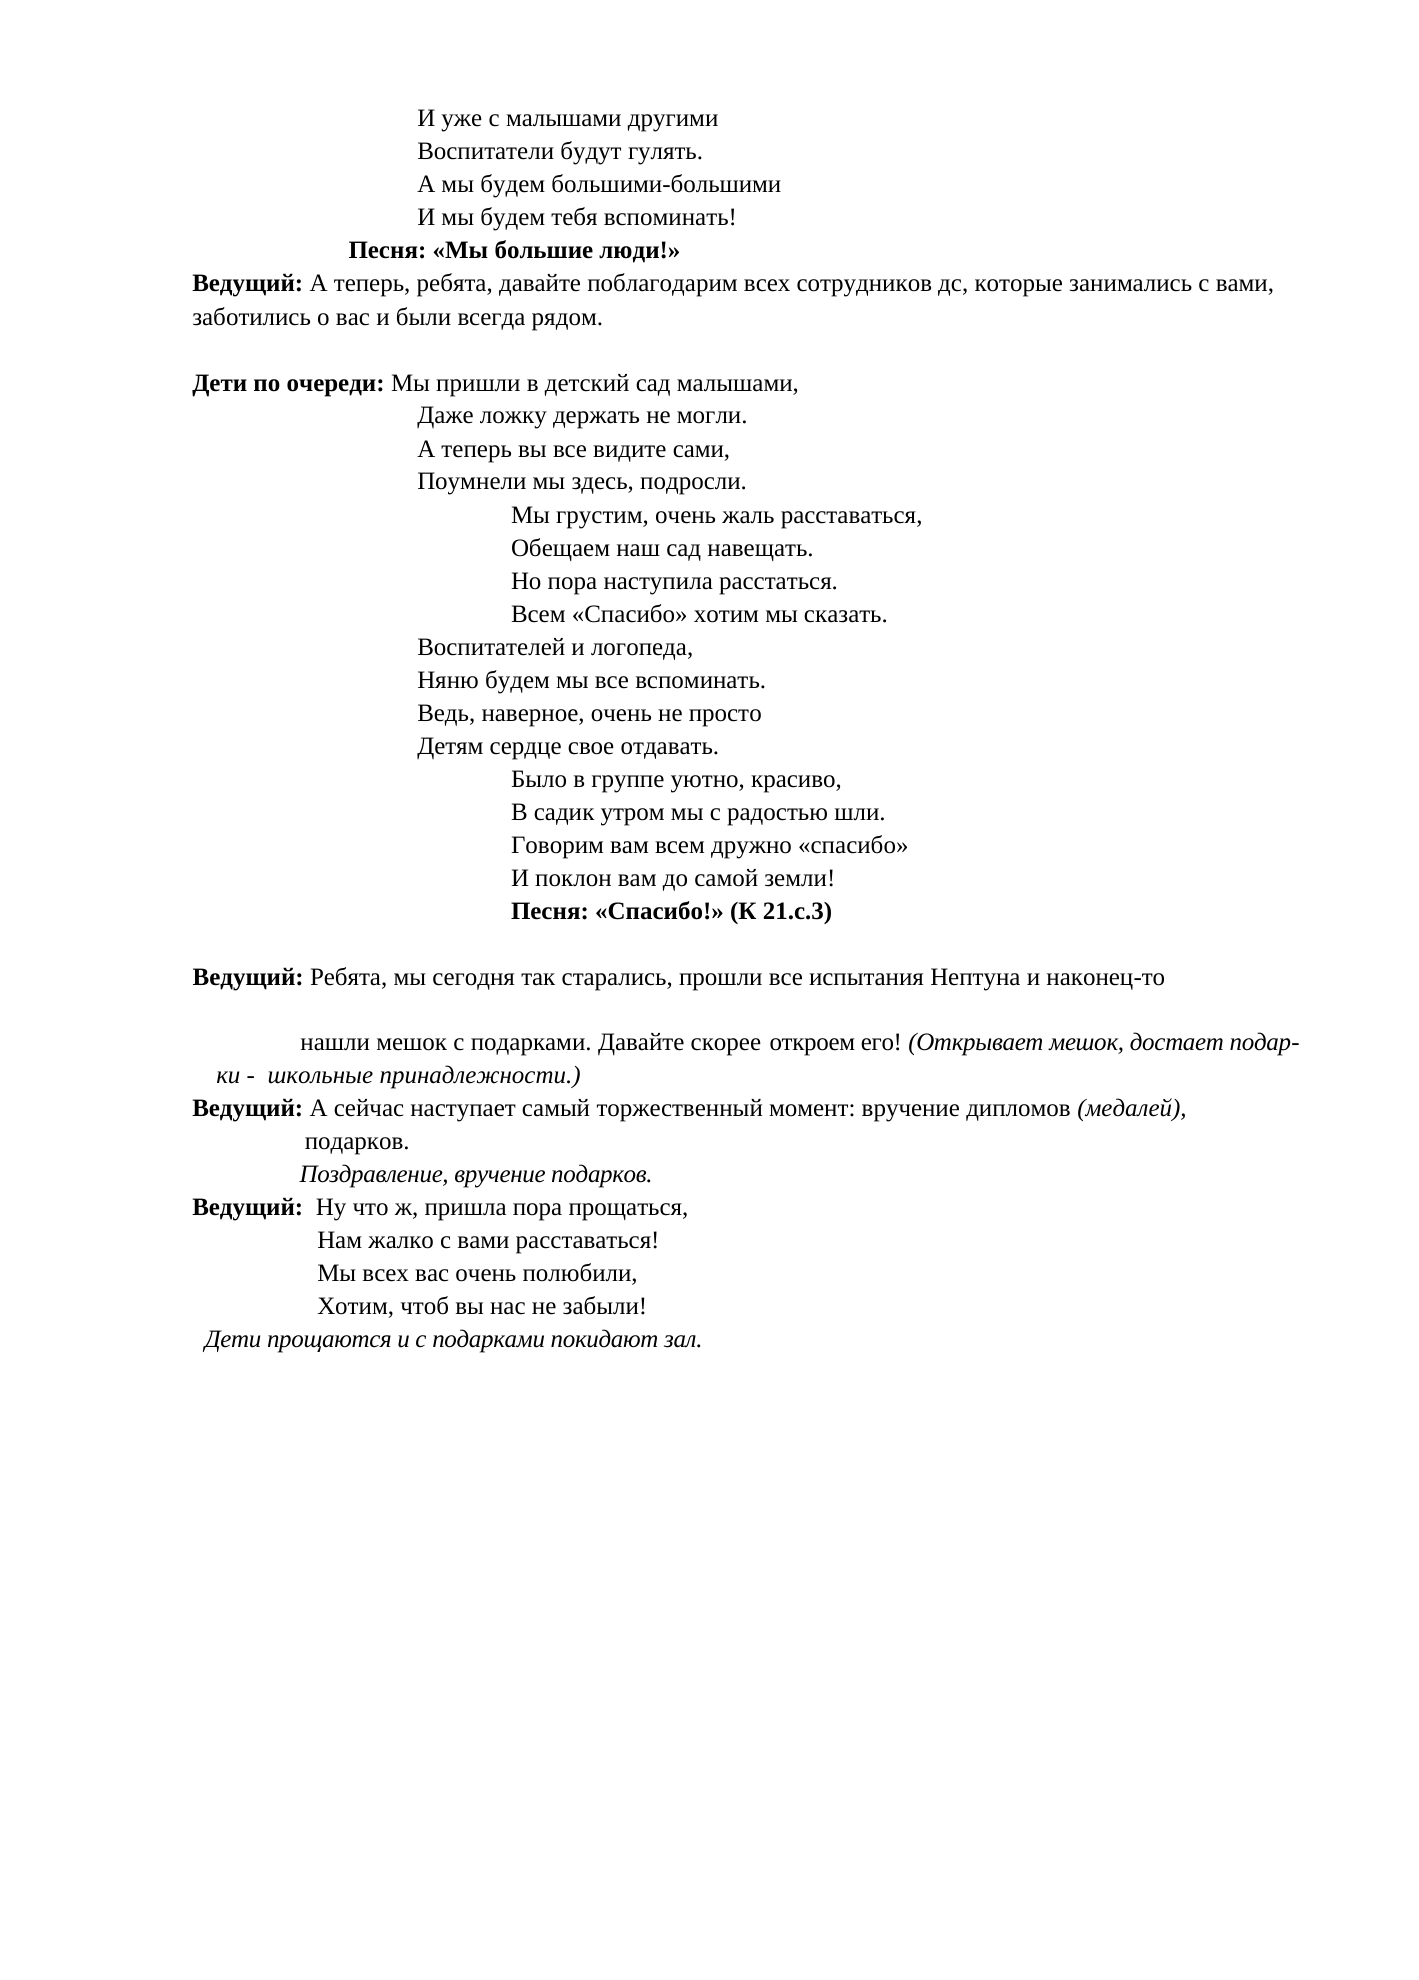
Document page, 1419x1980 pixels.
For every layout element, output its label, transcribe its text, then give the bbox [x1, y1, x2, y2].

text Няню будем мы все вспоминать. [192, 665, 1299, 693]
text И поклон вам до самой земли! [192, 863, 1299, 892]
text Нам жалко с вами расставаться! [192, 1225, 1299, 1254]
text Детям сердце свое отдавать. [192, 731, 1299, 759]
text Ведущий: Ребята, мы сегодня так старались, прошли все испытания Нептуна и наконец-то [192, 962, 1299, 991]
text Обещаем наш сад навещать. [192, 533, 1299, 561]
text Всем «Спасибо» хотим мы сказать. [192, 599, 1299, 627]
text нашли мешок с подарками. Давайте скорее откроем его! (Открывает мешок, достает подарки - школьные принадлежности.) [192, 1027, 1299, 1089]
text А теперь вы все видите сами, [192, 434, 1299, 462]
text Воспитателей и логопеда, [192, 632, 1299, 661]
text Дети по очереди: Мы пришли в детский сад малышами, [192, 368, 1299, 396]
text Дети прощаются и с подарками покидают зал. [204, 1324, 1299, 1353]
text В садик утром мы с радостью шли. [192, 797, 1299, 826]
text Но пора наступила расстаться. [192, 566, 1299, 594]
text Воспитатели будут гулять. [192, 136, 1299, 165]
text Песня: «Спасибо!» (К 21.с.3) [192, 896, 1299, 925]
text Хотим, чтоб вы нас не забыли! [192, 1291, 1299, 1320]
text И мы будем тебя вспоминать! [192, 202, 1299, 231]
text Мы всех вас очень полюбили, [192, 1258, 1299, 1287]
text Ведущий: А теперь, ребята, давайте поблагодарим всех сотрудников дс, которые занимались с вами, заботились о вас и были всегда рядом. [192, 268, 1299, 330]
text Песня: «Мы большие люди!» [192, 236, 1299, 264]
text И уже с малышами другими [192, 103, 1299, 132]
text Ведь, наверное, очень не просто [192, 698, 1299, 727]
text А мы будем большими-большими [192, 169, 1299, 198]
text Даже ложку держать не могли. [192, 401, 1299, 429]
text Поумнели мы здесь, подросли. [192, 467, 1299, 495]
text Говорим вам всем дружно «спасибо» [192, 830, 1299, 859]
text Мы грустим, очень жаль расставаться, [192, 500, 1299, 528]
text Ведущий: Ну что ж, пришла пора прощаться, [192, 1192, 1299, 1221]
text Ведущий: А сейчас наступает самый торжественный момент: вручение дипломов (медалей), [192, 1093, 1299, 1122]
text подарков. [192, 1126, 1299, 1155]
text Было в группе уютно, красиво, [192, 764, 1299, 793]
text Поздравление, вручение подарков. [276, 1159, 1299, 1188]
